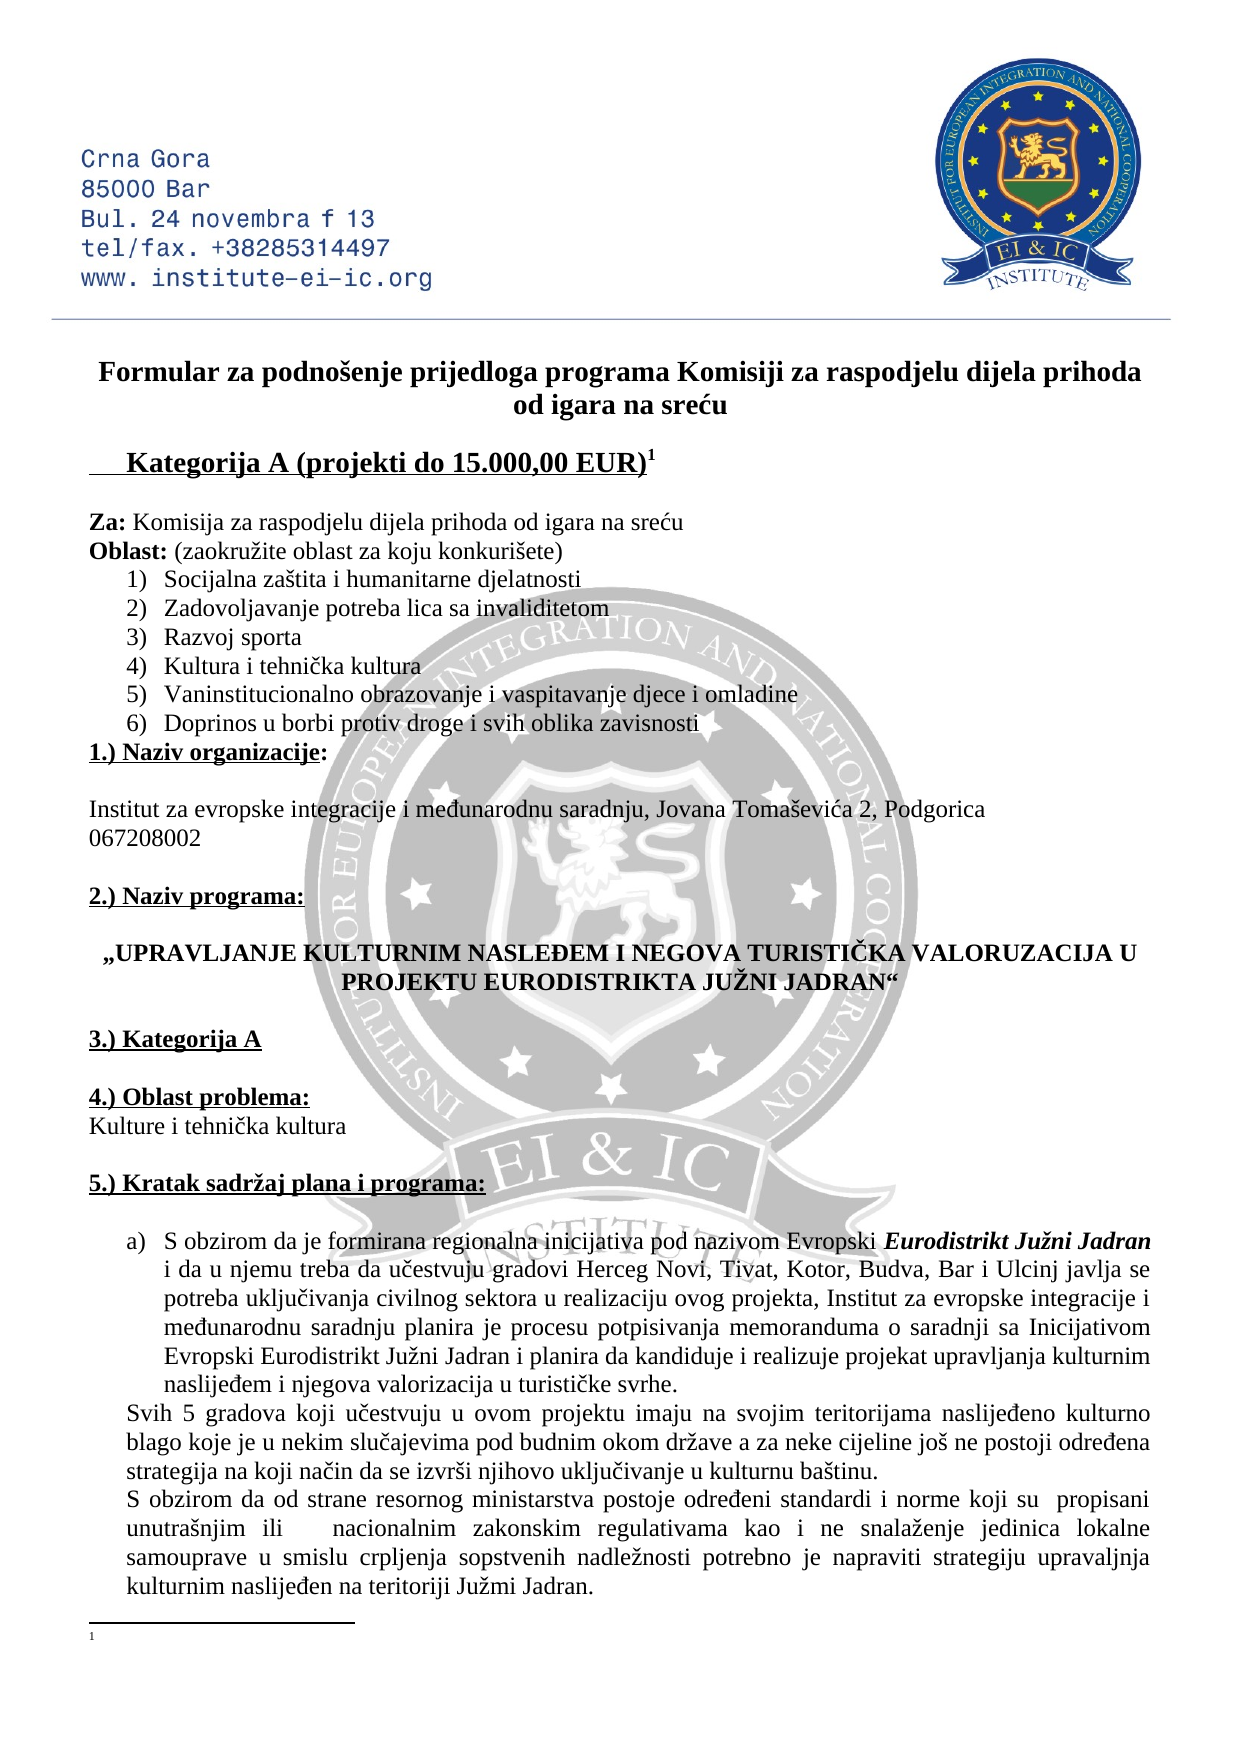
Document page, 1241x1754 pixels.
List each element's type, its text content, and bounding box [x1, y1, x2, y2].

list Kultura i tehnička kultura [126, 651, 1152, 679]
text „UPRAVLJANJE KULTURNIM NASLEĐEM I NEGOVA TURISTIČKA VALORUZACIJA U PROJEKTU EURODISTRIKTA JUŽNI JADRAN“ [89, 938, 1152, 996]
list Kategorija A (projekti do 15.000,00 EUR) [89, 445, 1152, 478]
text 1.) Naziv organizacije: [89, 737, 1152, 766]
picture [0, 0, 1229, 1749]
list S obzirom da je formirana regionalna inicijativa pod nazivom Evropski Eurodistrikt Južni Jadran i da u njemu treba da učestvuju gradovi Herceg Novi, Tivat, Kotor, Budva, Bar i Ulcinj javlja se potreba uključivanja civilnog sektora u realizaciju ovog projekta, Institut za evropske integracije i međunarodnu saradnju planira je procesu potpisivanja memoranduma o saradnji sa Inicijativom Evropski Eurodistrikt Južni Jadran i planira da kandiduje i realizuje projekat upravljanja kulturnim naslijeđem i njegova valorizacija u turističke svrhe. [126, 1226, 1152, 1398]
text Za: Komisija za raspodjelu dijela prihoda od igara na sreću [89, 507, 1152, 536]
text Institut za evropske integracije i međunarodnu saradnju, Jovana Tomaševića 2, Podgorica [89, 794, 1152, 823]
list Doprinos u borbi protiv droge i svih oblika zavisnosti [126, 708, 1152, 737]
text 067208002 [89, 823, 1152, 852]
text 2.) Naziv programa: [89, 881, 1152, 909]
list Vaninstitucionalno obrazovanje i vaspitavanje djece i omladine [126, 679, 1152, 708]
text 5.) Kratak sadržaj plana i programa: [89, 1168, 1152, 1197]
list Zadovoljavanje potreba lica sa invaliditetom [126, 593, 1152, 622]
text Kulture i tehnička kultura [89, 1111, 1152, 1139]
list S obzirom da od strane resornog ministarstva postoje određeni standardi i norme koji su propisani unutrašnjim ili nacionalnim zakonskim regulativama kao i ne snalaženje jedinica lokalne samouprave u smislu crpljenja sopstvenih nadležnosti potrebno je napraviti strategiju upravaljnja kulturnim naslijeđen na teritoriji Južmi Jadran. [126, 1484, 1152, 1599]
list Socijalna zaštita i humanitarne djelatnosti [126, 564, 1152, 593]
text 3.) Kategorija A [89, 1024, 1152, 1053]
list Razvoj sporta [126, 622, 1152, 651]
list Svih 5 gradova koji učestvuju u ovom projektu imaju na svojim teritorijama naslijeđeno kulturno blago koje je u nekim slučajevima pod budnim okom države a za neke cijeline još ne postoji određena strategija na koji način da se izvrši njihovo uključivanje u kulturnu baštinu. [126, 1398, 1152, 1484]
text Oblast: (zaokružite oblast za koju konkurišete) [89, 536, 1152, 564]
text 4.) Oblast problema: [89, 1082, 1152, 1111]
text Formular za podnošenje prijedloga programa Komisiji za raspodjelu dijela prihoda od igara na sreću [89, 354, 1152, 421]
